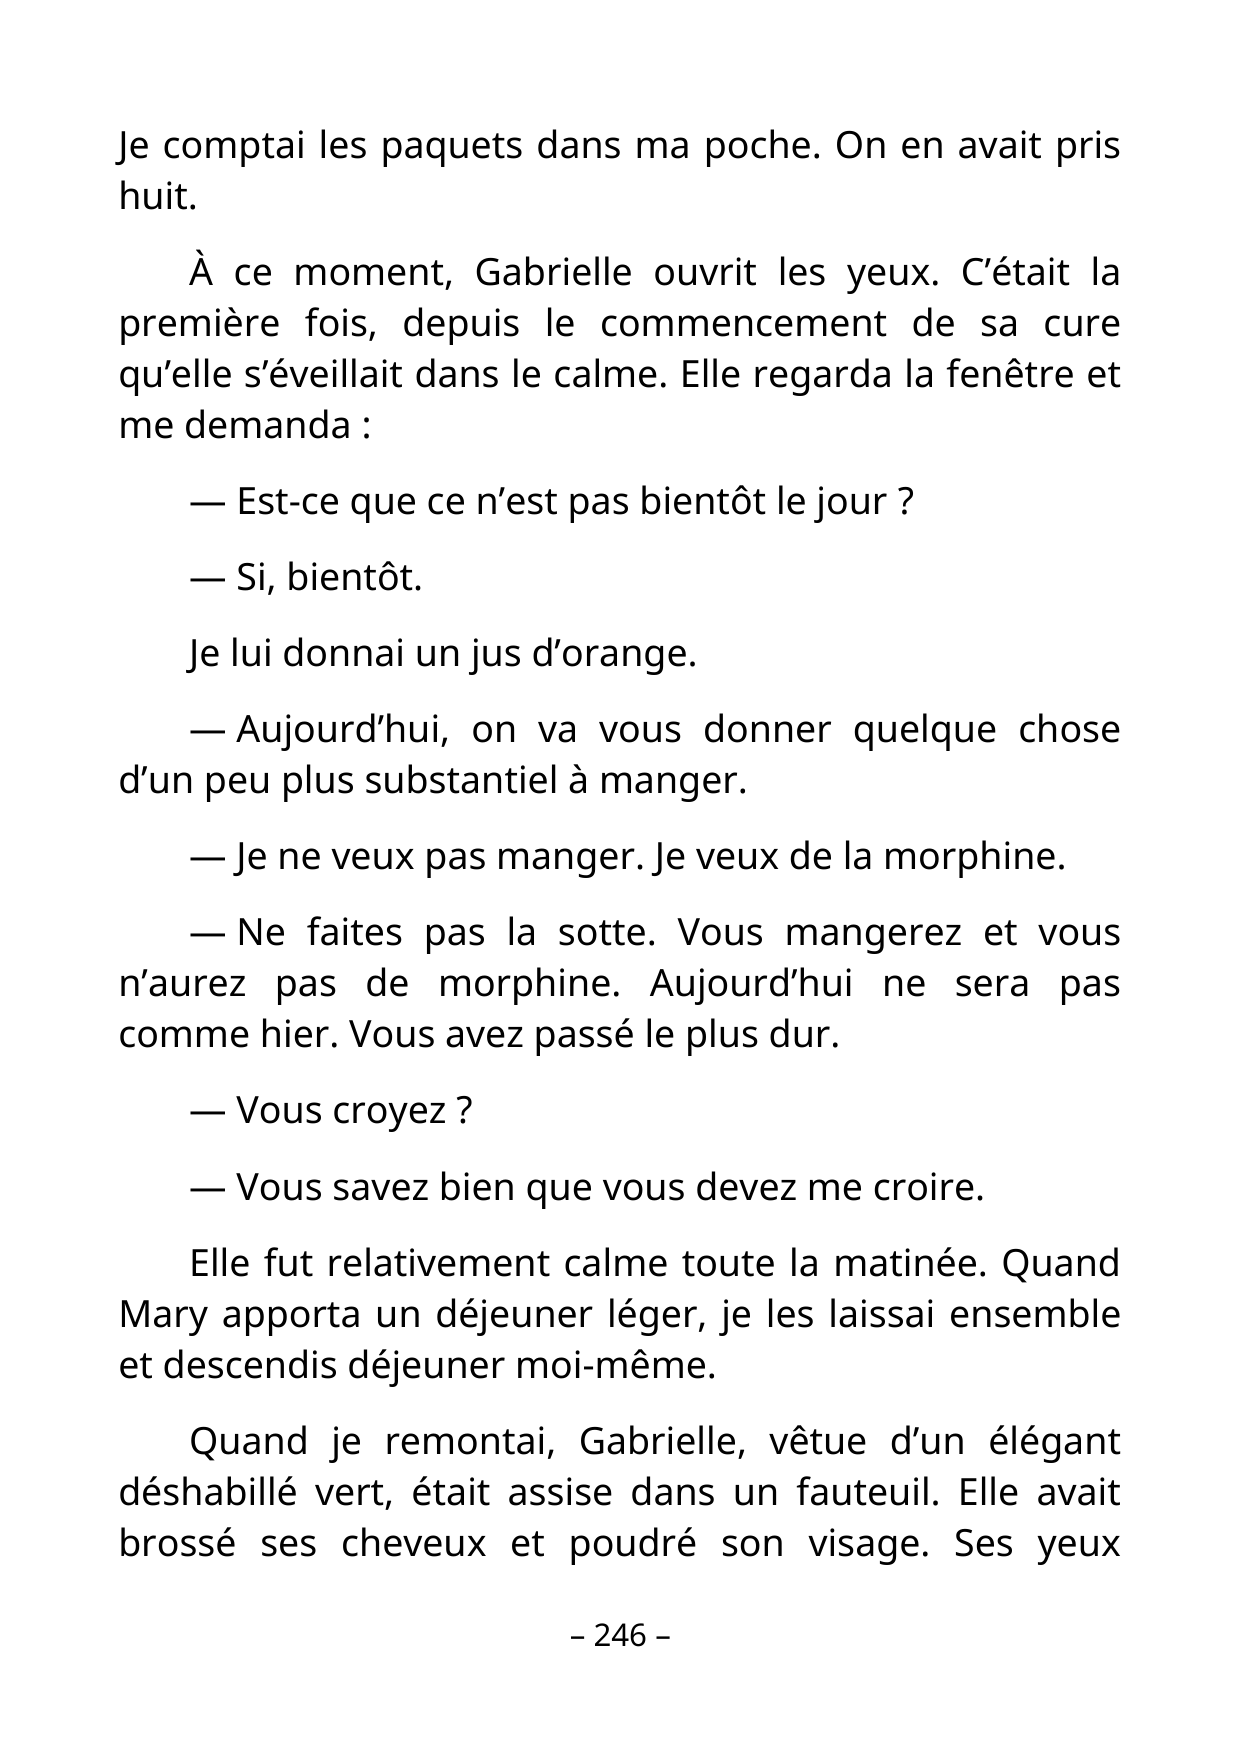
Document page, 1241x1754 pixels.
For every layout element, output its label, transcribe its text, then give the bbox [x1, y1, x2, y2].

text — Vous savez bien que vous devez me croire. [118, 1160, 1122, 1211]
text Je lui donnai un jus d’orange. [118, 626, 1122, 677]
text — Est-ce que ce n’est pas bientôt le jour ? [118, 474, 1122, 525]
text — Je ne veux pas manger. Je veux de la morphine. [118, 829, 1122, 881]
text — Si, bientôt. [118, 550, 1122, 601]
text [118, 1414, 1122, 1567]
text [118, 118, 1122, 220]
text — Ne faites pas la sotte. Vous mangerez et vous n’aurez pas de morphine. Aujourd’hui ne sera pas comme hier. Vous avez passé le plus dur. [118, 906, 1122, 1059]
text — Vous croyez ? [118, 1084, 1122, 1135]
text — Aujourd’hui, on va vous donner quelque chose d’un peu plus substantiel à manger. [118, 702, 1122, 804]
text À ce moment, Gabrielle ouvrit les yeux. C’était la première fois, depuis le commencement de sa cure qu’elle s’éveillait dans le calme. Elle regarda la fenêtre et me demanda : [118, 245, 1122, 449]
text Elle fut relativement calme toute la matinée. Quand Mary apporta un déjeuner léger, je les laissai ensemble et descendis déjeuner moi-même. [118, 1236, 1122, 1389]
